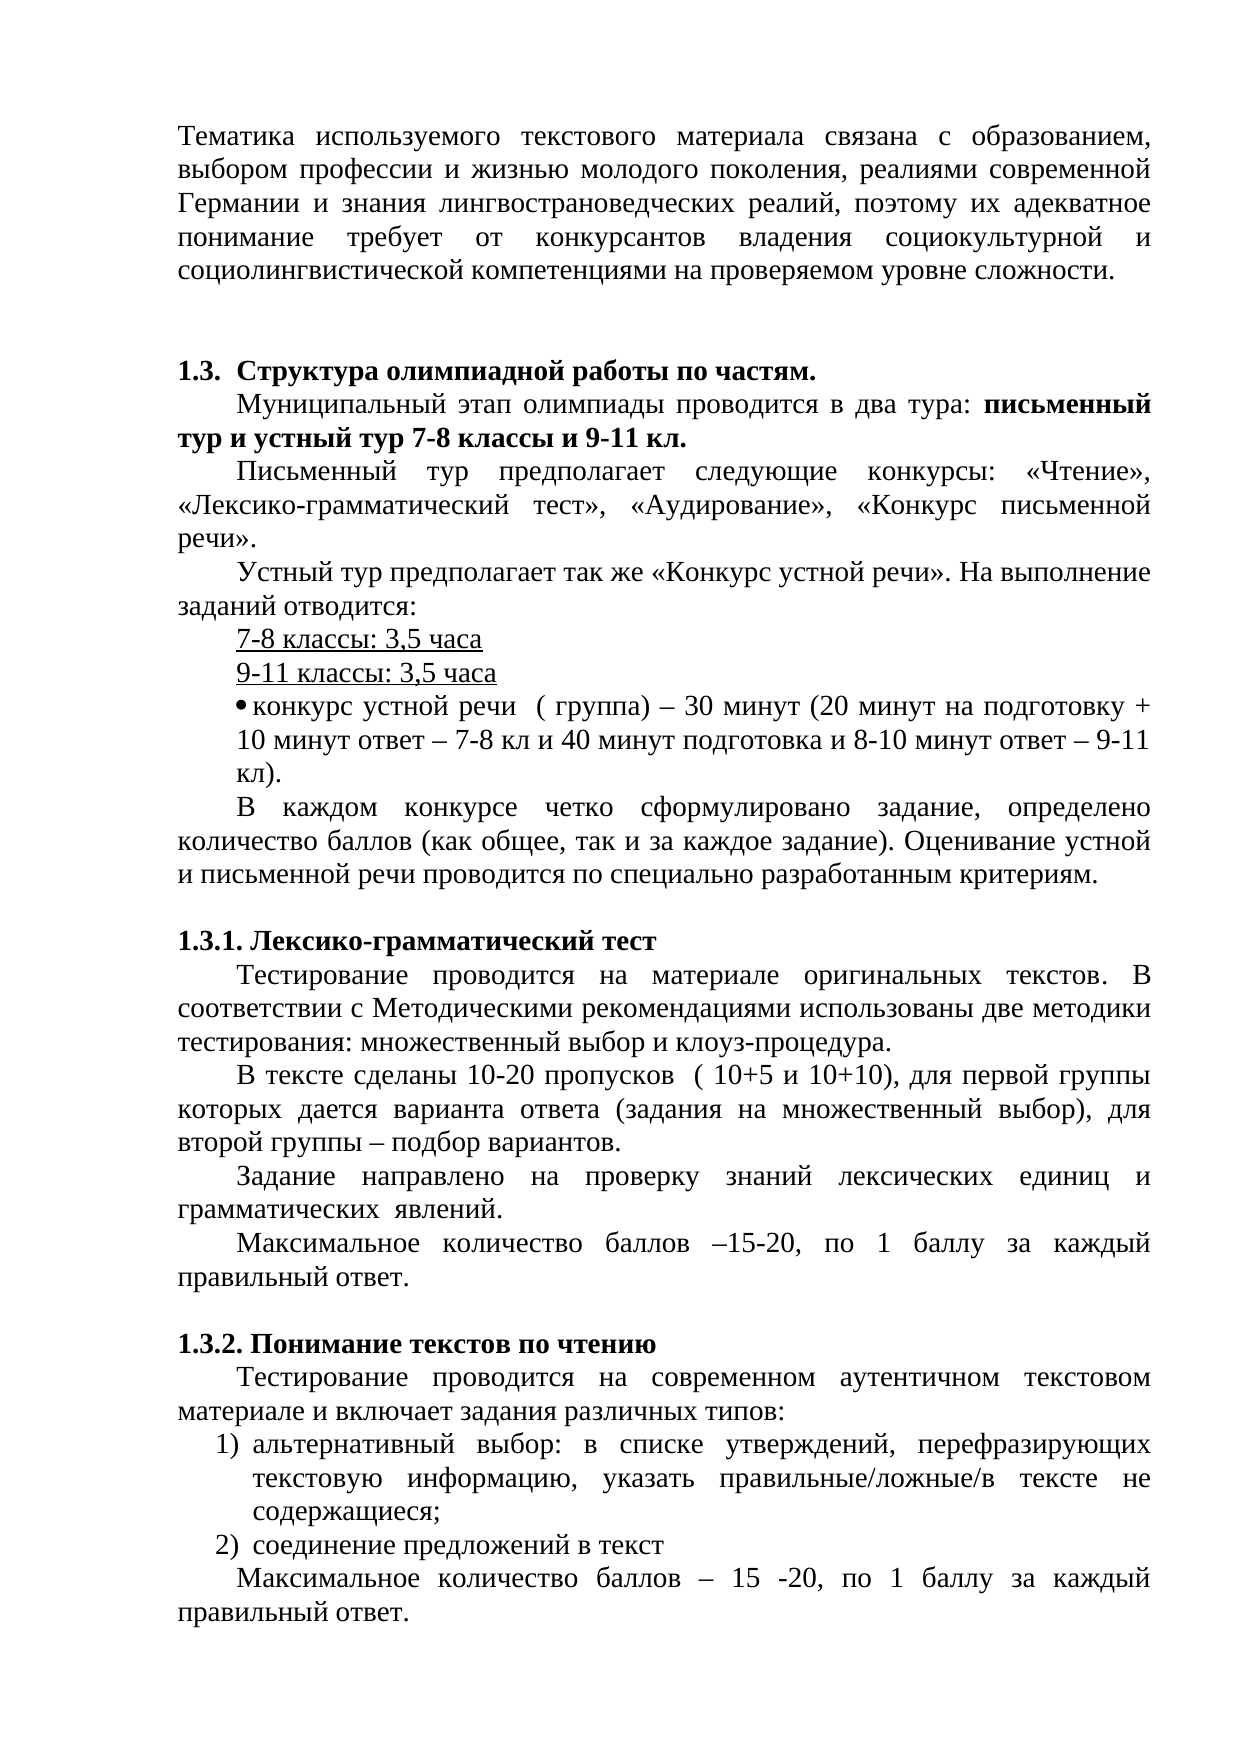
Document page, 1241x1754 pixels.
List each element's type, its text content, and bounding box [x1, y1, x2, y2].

list альтернативный выбор: в списке утверждений, перефразирующих текстовую информацию, указать правильные/ложные/в тексте не содержащиеся; [215, 1426, 1152, 1527]
list соединение предложений в текст [215, 1527, 1152, 1561]
text Максимальное количество баллов –15-20, по 1 баллу за каждый правильный ответ. [177, 1225, 1152, 1292]
text Письменный тур предполагает следующие конкурсы: «Чтение», «Лексико-грамматический тест», «Аудирование», «Конкурс письменной речи». [177, 453, 1152, 554]
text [177, 118, 1152, 286]
text Максимальное количество баллов – 15 -20, по 1 баллу за каждый правильный ответ. [177, 1561, 1152, 1628]
text 7-8 классы: 3,5 часа [177, 621, 1152, 655]
text Тестирование проводится на современном аутентичном текстовом материале и включает задания различных типов: [177, 1359, 1152, 1426]
list конкурс устной речи ( группа) – 30 минут (20 минут на подготовку + 10 минут ответ – 7-8 кл и 40 минут подготовка и 8-10 минут ответ – 9-11 кл). [236, 688, 1152, 789]
text В тексте сделаны 10-20 пропусков ( 10+5 и 10+10), для первой группы которых дается варианта ответа (задания на множественный выбор), для второй группы – подбор вариантов. [177, 1057, 1152, 1158]
text В каждом конкурсе четко сформулировано задание, определено количество баллов (как общее, так и за каждое задание). Оценивание устной и письменной речи проводится по специально разработанным критериям. [177, 789, 1152, 890]
text 1.3.2. Понимание текстов по чтению [177, 1326, 1152, 1359]
text 9-11 классы: 3,5 часа [177, 655, 1152, 688]
text Тестирование проводится на материале оригинальных текстов. В соответствии с Методическими рекомендациями использованы две методики тестирования: множественный выбор и клоуз-процедура. [177, 957, 1152, 1057]
text Устный тур предполагает так же «Конкурс устной речи». На выполнение заданий отводится: [177, 554, 1152, 621]
text 1.3.1. Лексико-грамматический тест [177, 923, 1152, 957]
list Структура олимпиадной работы по частям. [177, 353, 1152, 386]
text Муниципальный этап олимпиады проводится в два тура: письменный тур и устный тур 7-8 классы и 9-11 кл. [177, 386, 1152, 453]
text Задание направлено на проверку знаний лексических единиц и грамматических явлений. [177, 1158, 1152, 1225]
